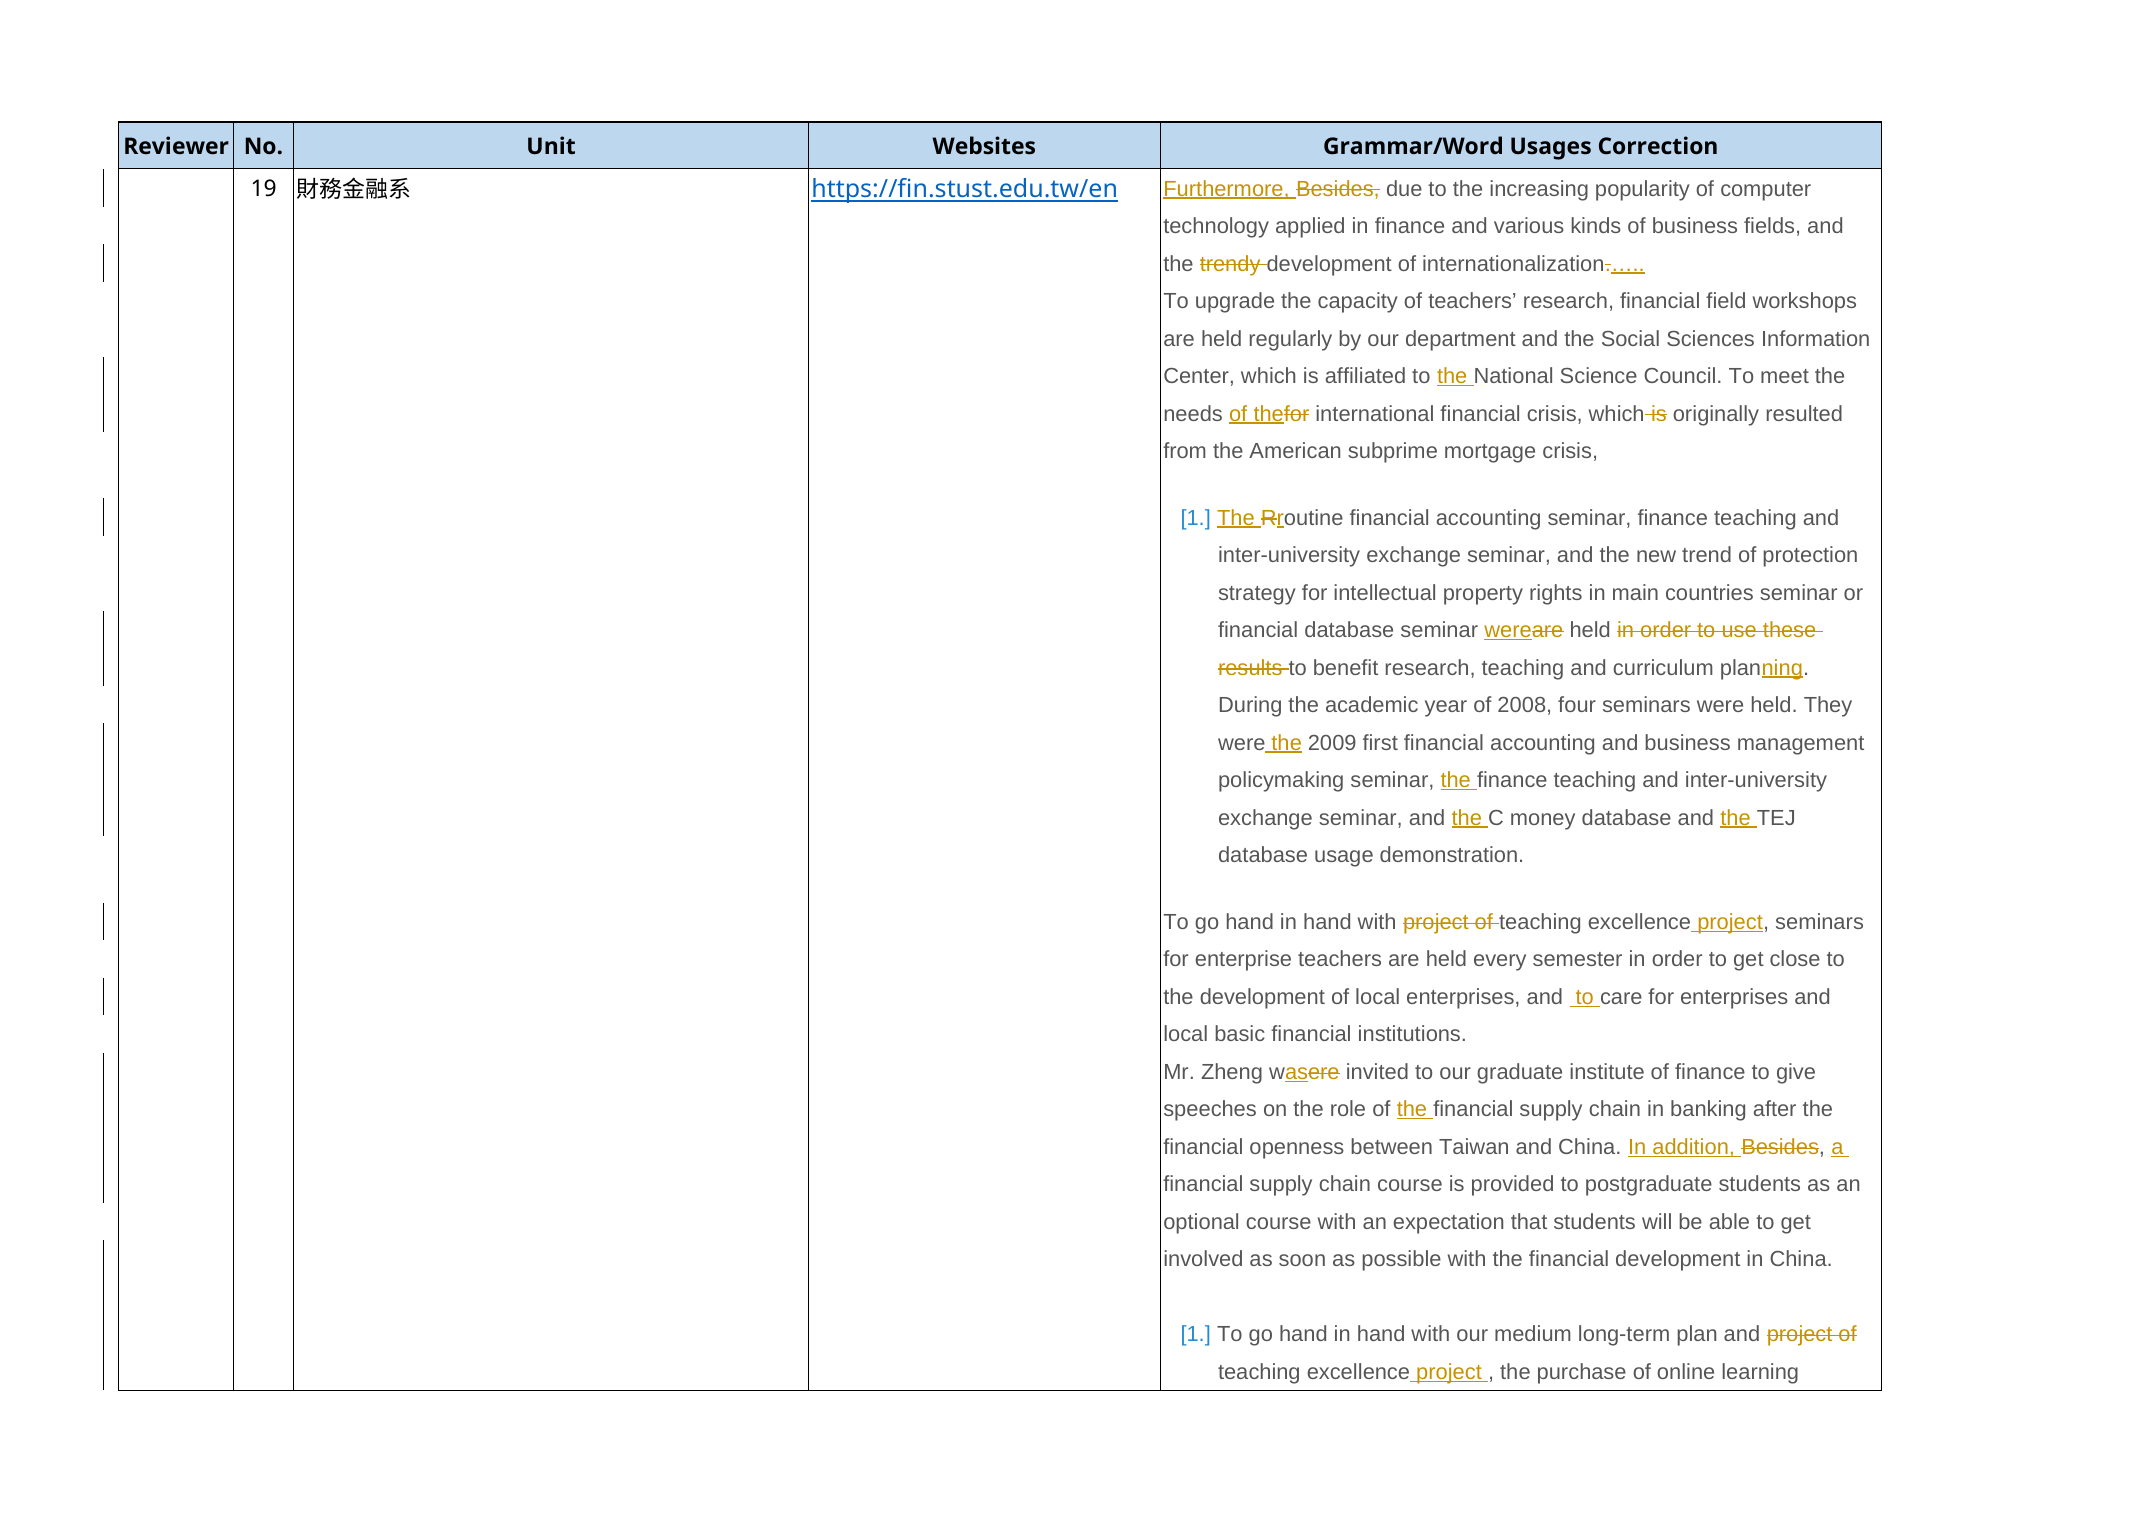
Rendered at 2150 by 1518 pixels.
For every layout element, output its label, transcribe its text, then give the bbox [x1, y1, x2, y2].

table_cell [1161, 169, 1881, 1390]
table_header Grammar/Word Usages Correction [1161, 123, 1881, 168]
table_header Unit [294, 123, 808, 168]
table_cell 財務金融系 [294, 169, 808, 1390]
table_cell 19 [234, 169, 293, 1390]
table_header Websites [809, 123, 1160, 168]
table_header Reviewer [119, 123, 233, 168]
table_cell https://fin.stust.edu.tw/en [809, 169, 1160, 1390]
table_header No. [234, 123, 293, 168]
